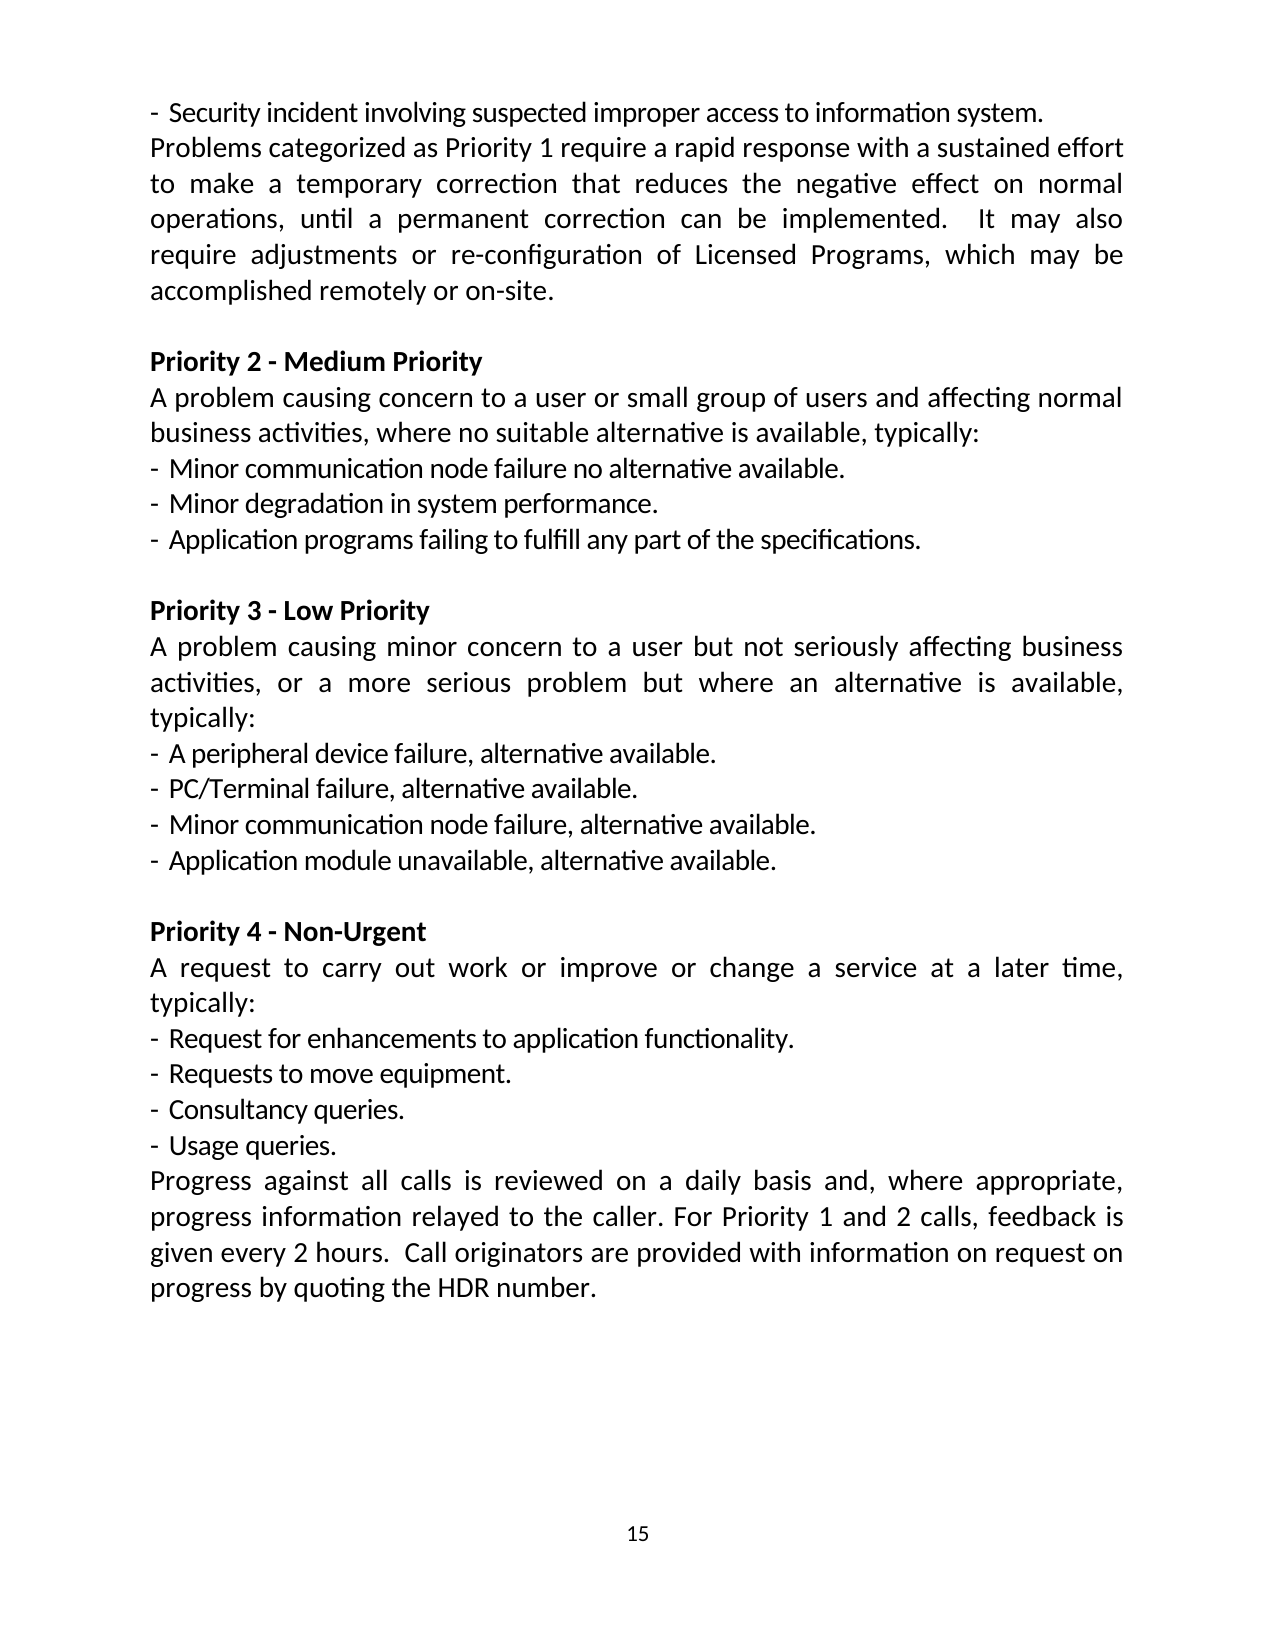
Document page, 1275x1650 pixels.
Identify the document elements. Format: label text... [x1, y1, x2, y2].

list Requests to move equipment. [150, 1056, 1125, 1091]
text A problem causing concern to a user or small group of users and affecting normal business activities, where no suitable alternative is available, typically: [150, 379, 1125, 450]
text A problem causing minor concern to a user but not seriously affecting business activities, or a more serious problem but where an alternative is available, typically: [150, 628, 1125, 735]
list Application programs failing to fulfill any part of the specifications. [150, 521, 1125, 557]
list Consultancy queries. [150, 1091, 1125, 1127]
list Request for enhancements to application functionality. [150, 1020, 1125, 1056]
subtitle Priority 2 - Medium Priority [150, 343, 1125, 379]
text A request to carry out work or improve or change a service at a later time, typically: [150, 949, 1125, 1020]
text Problems categorized as Priority 1 require a rapid response with a sustained effort to make a temporary correction that reduces the negative effect on normal operations, until a permanent correction can be implemented. It may also require adjustments or re-configuration of Licensed Programs, which may be accomplished remotely or on-site. [150, 129, 1125, 307]
list Application module unavailable, alternative available. [150, 842, 1125, 877]
list Usage queries. [150, 1127, 1125, 1162]
list PC/Terminal failure, alternative available. [150, 771, 1125, 806]
list Minor communication node failure no alternative available. [150, 450, 1125, 486]
subtitle Priority 3 - Low Priority [150, 592, 1125, 628]
subtitle Priority 4 - Non-Urgent [150, 913, 1125, 949]
list Minor communication node failure, alternative available. [150, 806, 1125, 842]
text Progress against all calls is reviewed on a daily basis and, where appropriate, progress information relayed to the caller. For Priority 1 and 2 calls, feedback is given every 2 hours. Call originators are provided with information on request on progress by quoting the HDR number. [150, 1162, 1125, 1305]
list Minor degradation in system performance. [150, 486, 1125, 521]
list A peripheral device failure, alternative available. [150, 735, 1125, 771]
list Security incident involving suspected improper access to information system. [150, 94, 1125, 129]
